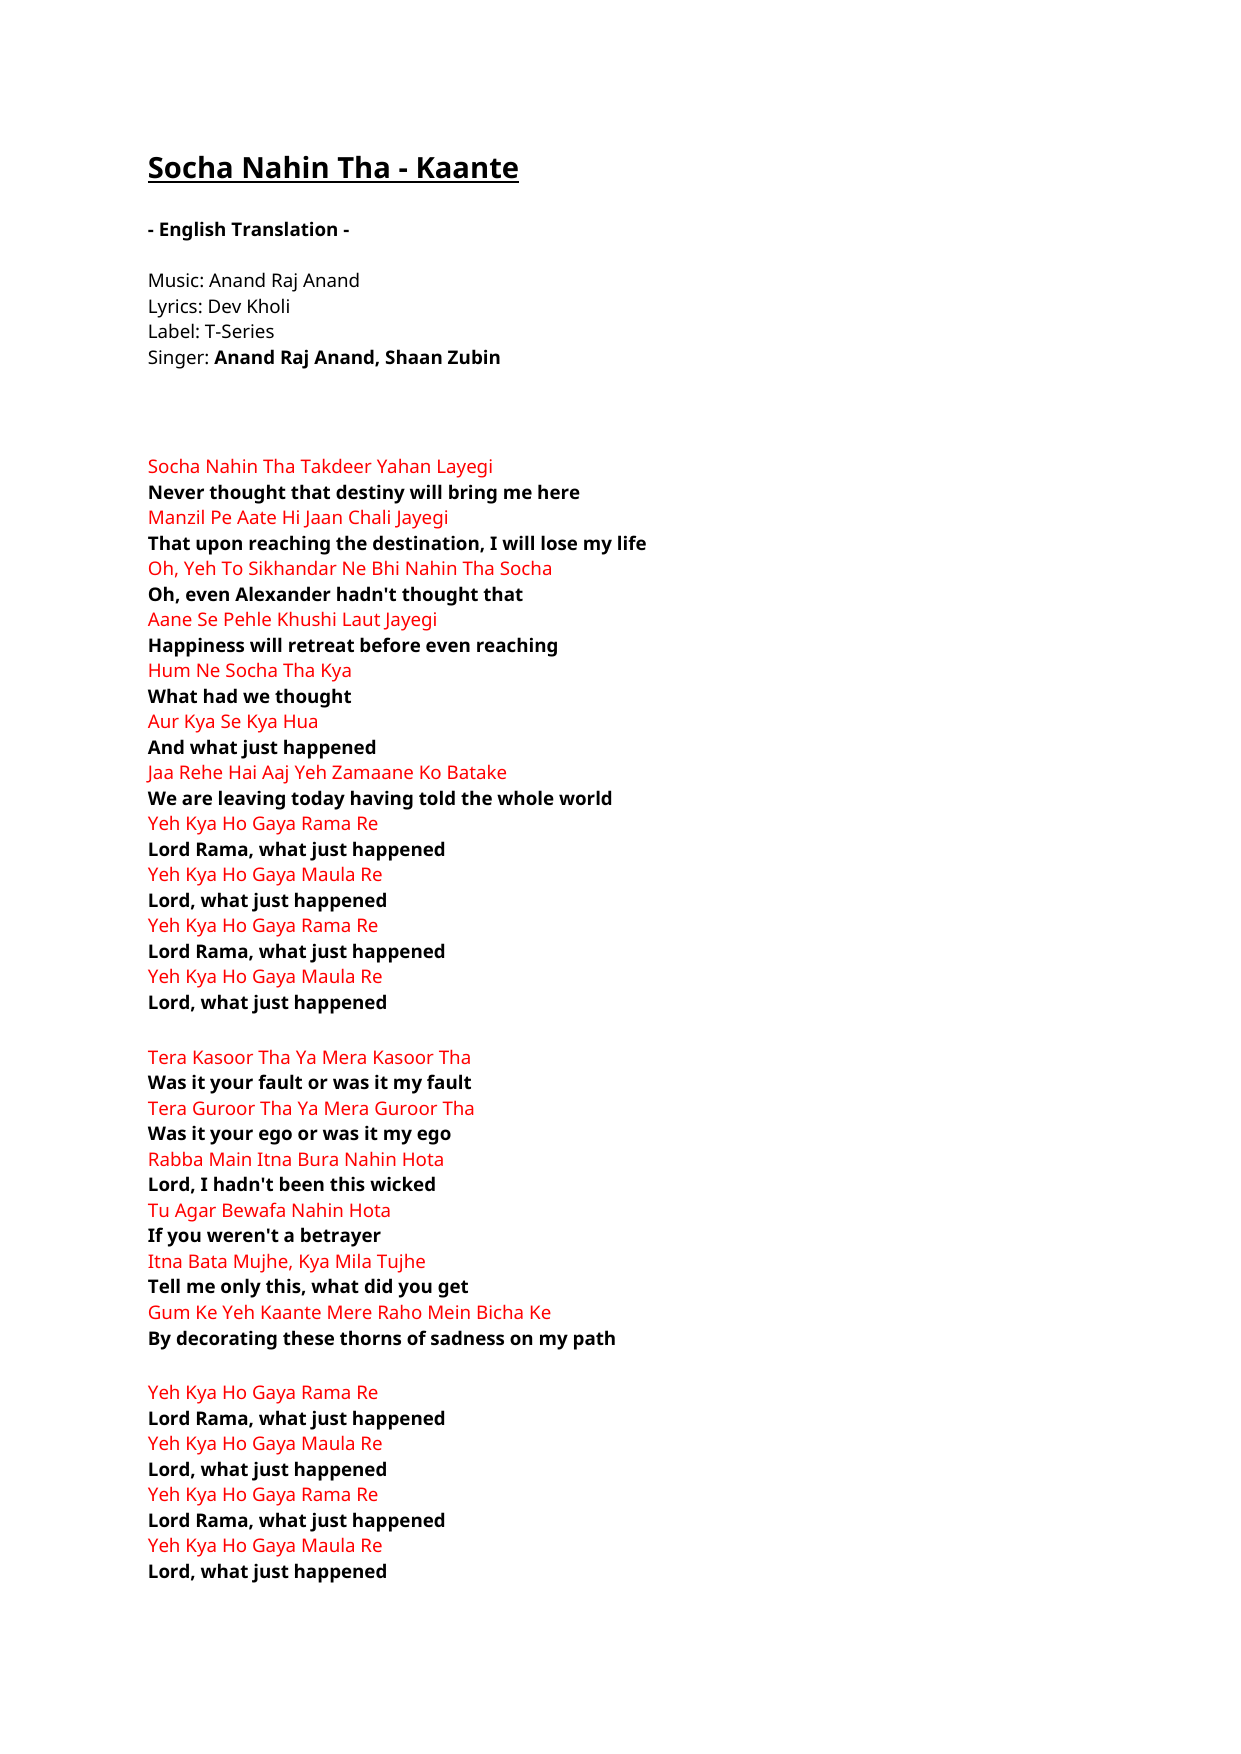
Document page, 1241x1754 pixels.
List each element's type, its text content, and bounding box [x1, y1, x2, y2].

text Socha Nahin Tha Takdeer Yahan Layegi Never thought that destiny will bring me here Manzil Pe Aate Hi Jaan Chali Jayegi That upon reaching the destination, I will lose my life Oh, Yeh To Sikhandar Ne Bhi Nahin Tha Socha Oh, even Alexander hadn't thought that Aane Se Pehle Khushi Laut Jayegi Happiness will retreat before even reaching Hum Ne Socha Tha Kya What had we thought Aur Kya Se Kya Hua And what just happened Jaa Rehe Hai Aaj Yeh Zamaane Ko Batake We are leaving today having told the whole world Yeh Kya Ho Gaya Rama Re Lord Rama, what just happened Yeh Kya Ho Gaya Maula Re Lord, what just happened Yeh Kya Ho Gaya Rama Re Lord Rama, what just happened Yeh Kya Ho Gaya Maula Re Lord, what just happened [148, 453, 1093, 1015]
text Yeh Kya Ho Gaya Rama Re Lord Rama, what just happened Yeh Kya Ho Gaya Maula Re Lord, what just happened Yeh Kya Ho Gaya Rama Re Lord Rama, what just happened Yeh Kya Ho Gaya Maula Re Lord, what just happened [148, 1379, 1093, 1584]
text - English Translation - Music: Anand Raj Anand Lyrics: Dev Kholi Label: T-Series Singer: Anand Raj Anand, Shaan Zubin [148, 216, 1093, 369]
text Socha Nahin Tha - Kaante [148, 148, 1093, 187]
text Tera Kasoor Tha Ya Mera Kasoor Tha Was it your fault or was it my fault Tera Guroor Tha Ya Mera Guroor Tha Was it your ego or was it my ego Rabba Main Itna Bura Nahin Hota Lord, I hadn't been this wicked Tu Agar Bewafa Nahin Hota If you weren't a betrayer Itna Bata Mujhe, Kya Mila Tujhe Tell me only this, what did you get Gum Ke Yeh Kaante Mere Raho Mein Bicha Ke By decorating these thorns of sadness on my path [148, 1044, 1093, 1350]
